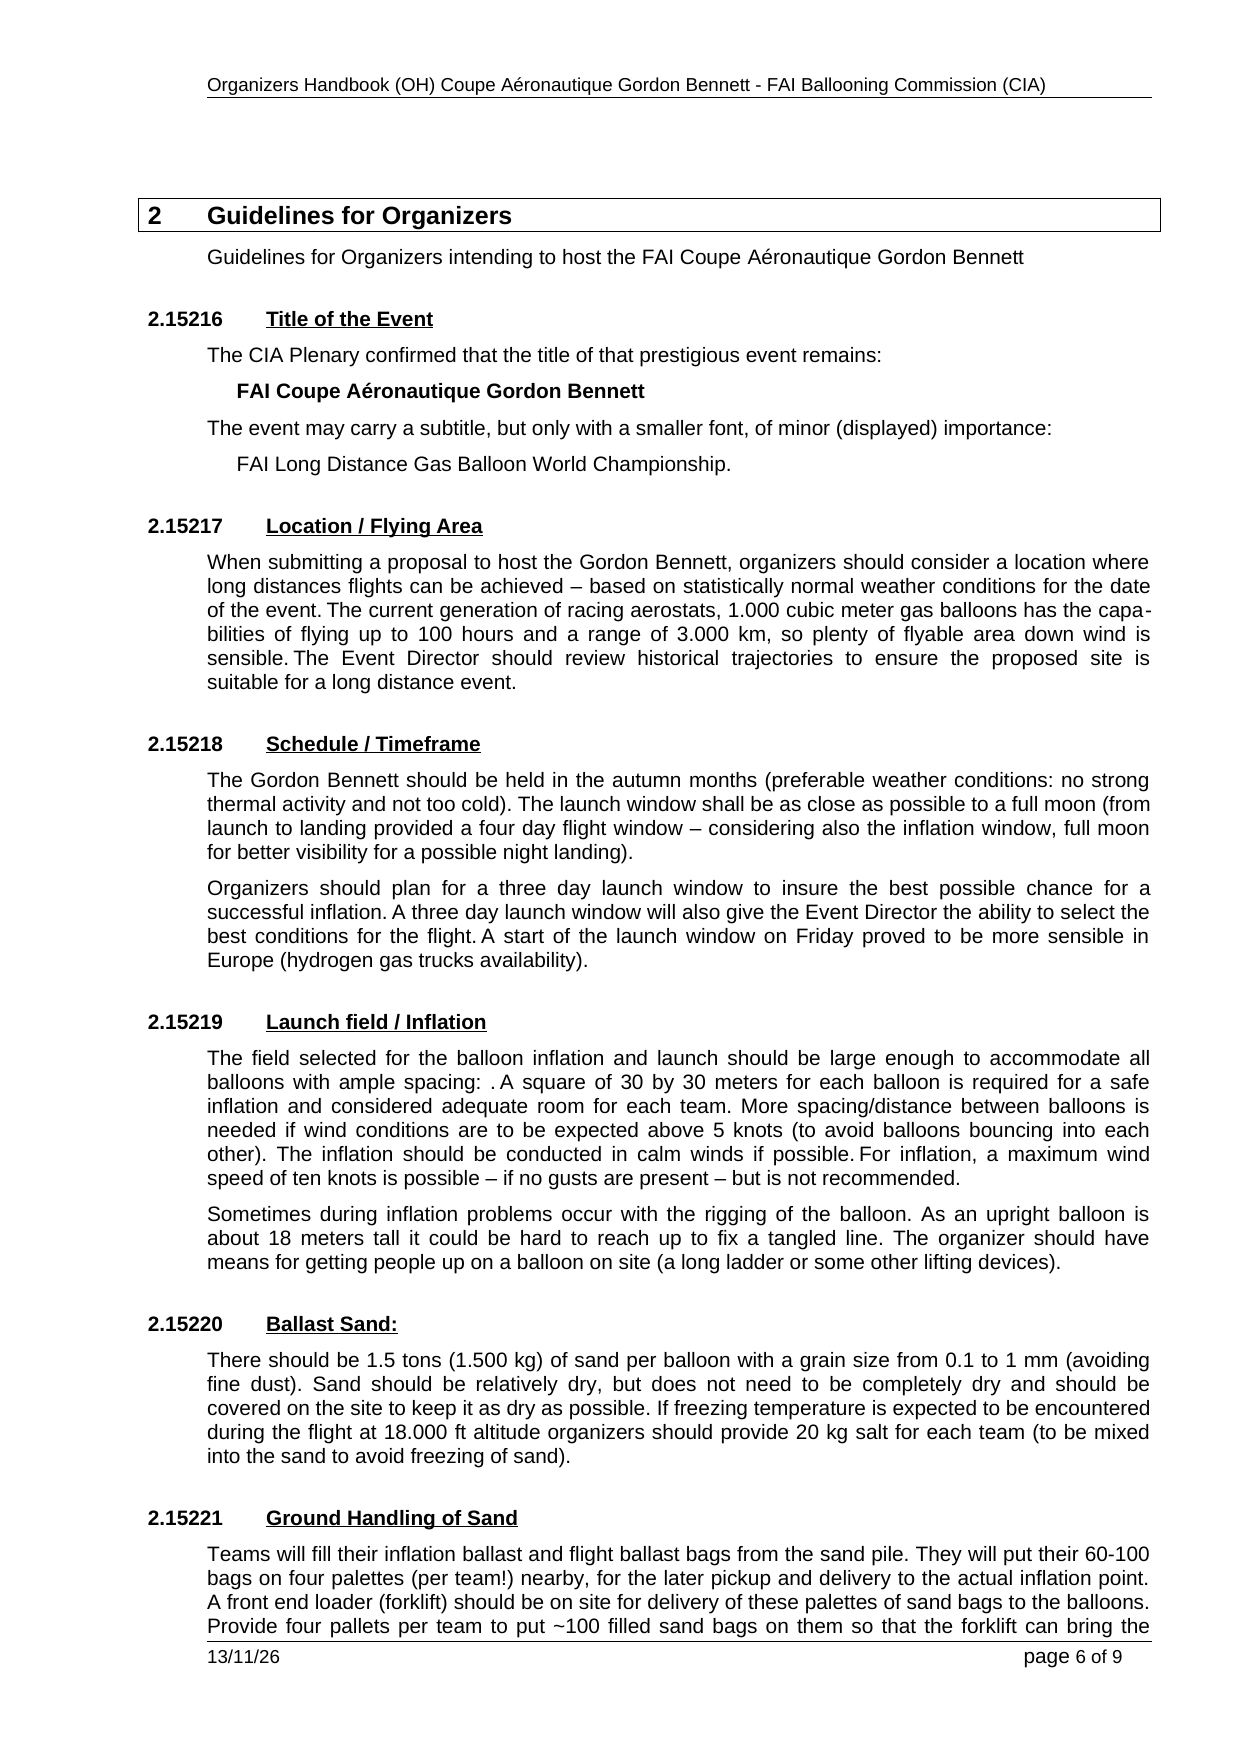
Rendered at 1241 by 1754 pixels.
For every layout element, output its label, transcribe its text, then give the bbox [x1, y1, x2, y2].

text The Gordon Bennett should be held in the autumn months (preferable weather conditions: no strong thermal activity and not too cold). The launch window shall be as close as possible to a full moon (from launch to landing provided a four day flight window – considering also the inflation window, full moon for better visibility for a possible night landing). [207, 768, 1152, 864]
text FAI Long Distance Gas Balloon World Championship. [207, 452, 1152, 476]
subtitle Launch field / Inflation [148, 1009, 1147, 1033]
subtitle Guidelines for Organizers [139, 199, 1160, 231]
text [207, 1542, 1152, 1638]
text Sometimes during inflation problems occur with the rigging of the balloon. As an upright balloon is about 18 meters tall it could be hard to reach up to fix a tangled line. The organizer should have means for getting people up on a balloon on site (a long ladder or some other lifting devices). [207, 1202, 1152, 1274]
text There should be 1.5 tons (1.500 kg) of sand per balloon with a grain size from 0.1 to 1 mm (avoiding fine dust). Sand should be relatively dry, but does not need to be completely dry and should be covered on the site to keep it as dry as possible. If freezing temperature is expected to be encountered during the flight at 18.000 ft altitude organizers should provide 20 kg salt for each team (to be mixed into the sand to avoid freezing of sand). [207, 1348, 1152, 1468]
text The event may carry a subtitle, but only with a smaller font, of minor (displayed) importance: [207, 416, 1152, 440]
text The CIA Plenary confirmed that the title of that prestigious event remains: [207, 343, 1152, 367]
text Organizers should plan for a three day launch window to insure the best possible chance for a successful inflation. A three day launch window will also give the Event Director the ability to select the best conditions for the flight. A start of the launch window on Friday proved to be more sensible in Europe (hydrogen gas trucks availability). [207, 876, 1152, 972]
text The field selected for the balloon inflation and launch should be large enough to accommodate all balloons with ample spacing: . A square of 30 by 30 meters for each balloon is required for a safe inflation and considered adequate room for each team. More spacing/distance between balloons is needed if wind conditions are to be expected above 5 knots (to avoid balloons bouncing into each other). The inflation should be conducted in calm winds if possible. For inflation, a maximum wind speed of ten knots is possible – if no gusts are present – but is not recommended. [207, 1046, 1152, 1190]
text When submitting a proposal to host the Gordon Bennett, organizers should consider a location where long distances flights can be achieved – based on statistically normal weather conditions for the date of the event. The current generation of racing aerostats, 1.000 cubic meter gas balloons has the capabilities of flying up to 100 hours and a range of 3.000 km, so plenty of flyable area down wind is sensible. The Event Director should review historical trajectories to ensure the proposed site is suitable for a long distance event. [207, 550, 1152, 694]
subtitle Schedule / Timeframe [148, 731, 1147, 755]
subtitle Location / Flying Area [148, 514, 1147, 538]
subtitle Title of the Event [148, 306, 1147, 330]
subtitle Ground Handling of Sand [148, 1505, 1147, 1529]
text FAI Coupe Aéronautique Gordon Bennett [207, 379, 1152, 403]
subtitle Ballast Sand: [148, 1312, 1147, 1336]
text Guidelines for Organizers intending to host the FAI Coupe Aéronautique Gordon Bennett [207, 245, 1152, 269]
